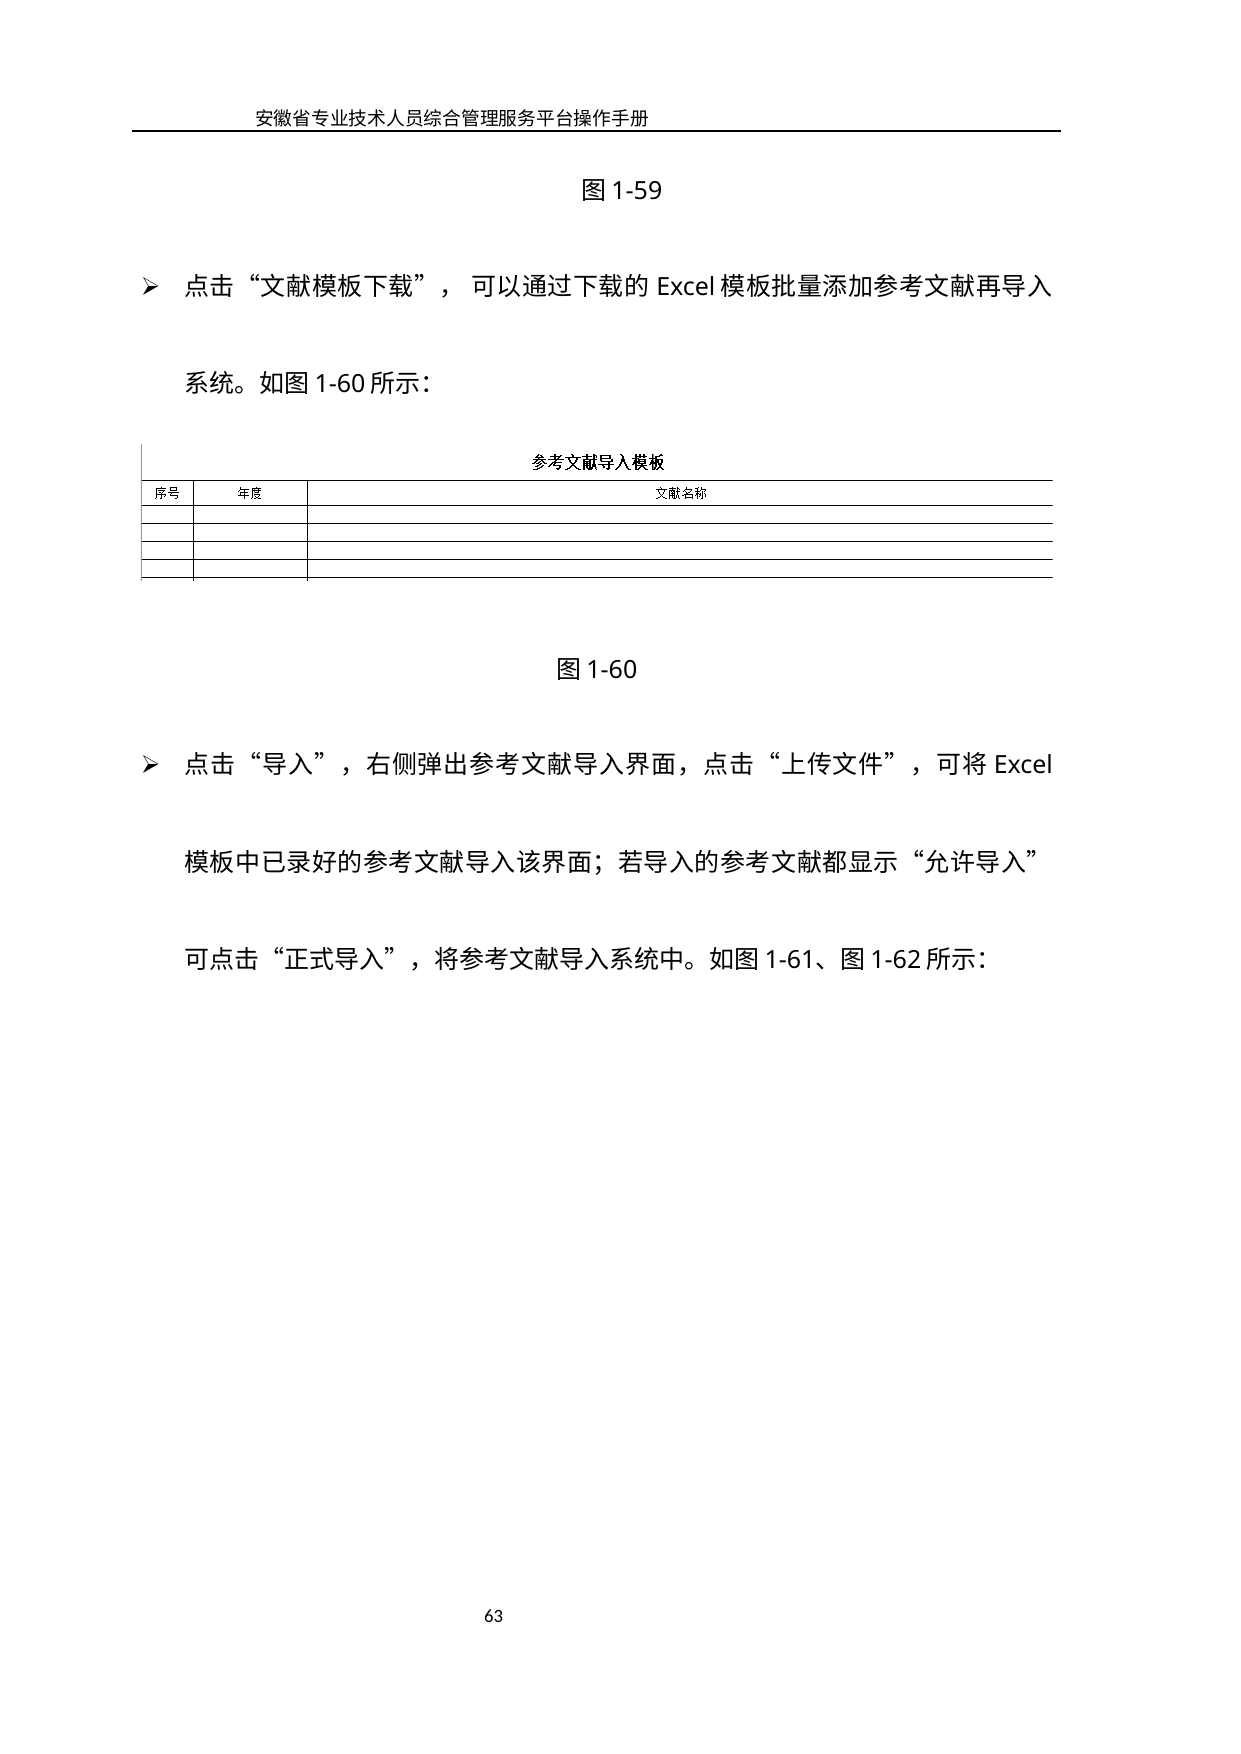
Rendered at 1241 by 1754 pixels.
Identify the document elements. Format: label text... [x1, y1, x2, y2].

picture [140, 444, 1053, 581]
list 点击“导入”，右侧弹出参考文献导入界面，点击“上传文件”，可将Excel模板中已录好的参考文献导入该界面；若导入的参考文献都显示“允许导入”可点击“正式导入”，将参考文献导入系统中。如图1-61、图1-62所示： [141, 731, 1053, 991]
text 图1-59 [191, 156, 1053, 221]
text 图1-60 [141, 635, 1053, 700]
list 点击“文献模板下载”， 可以通过下载的Excel模板批量添加参考文献再导入系统。如图1-60所示： [141, 252, 1053, 414]
